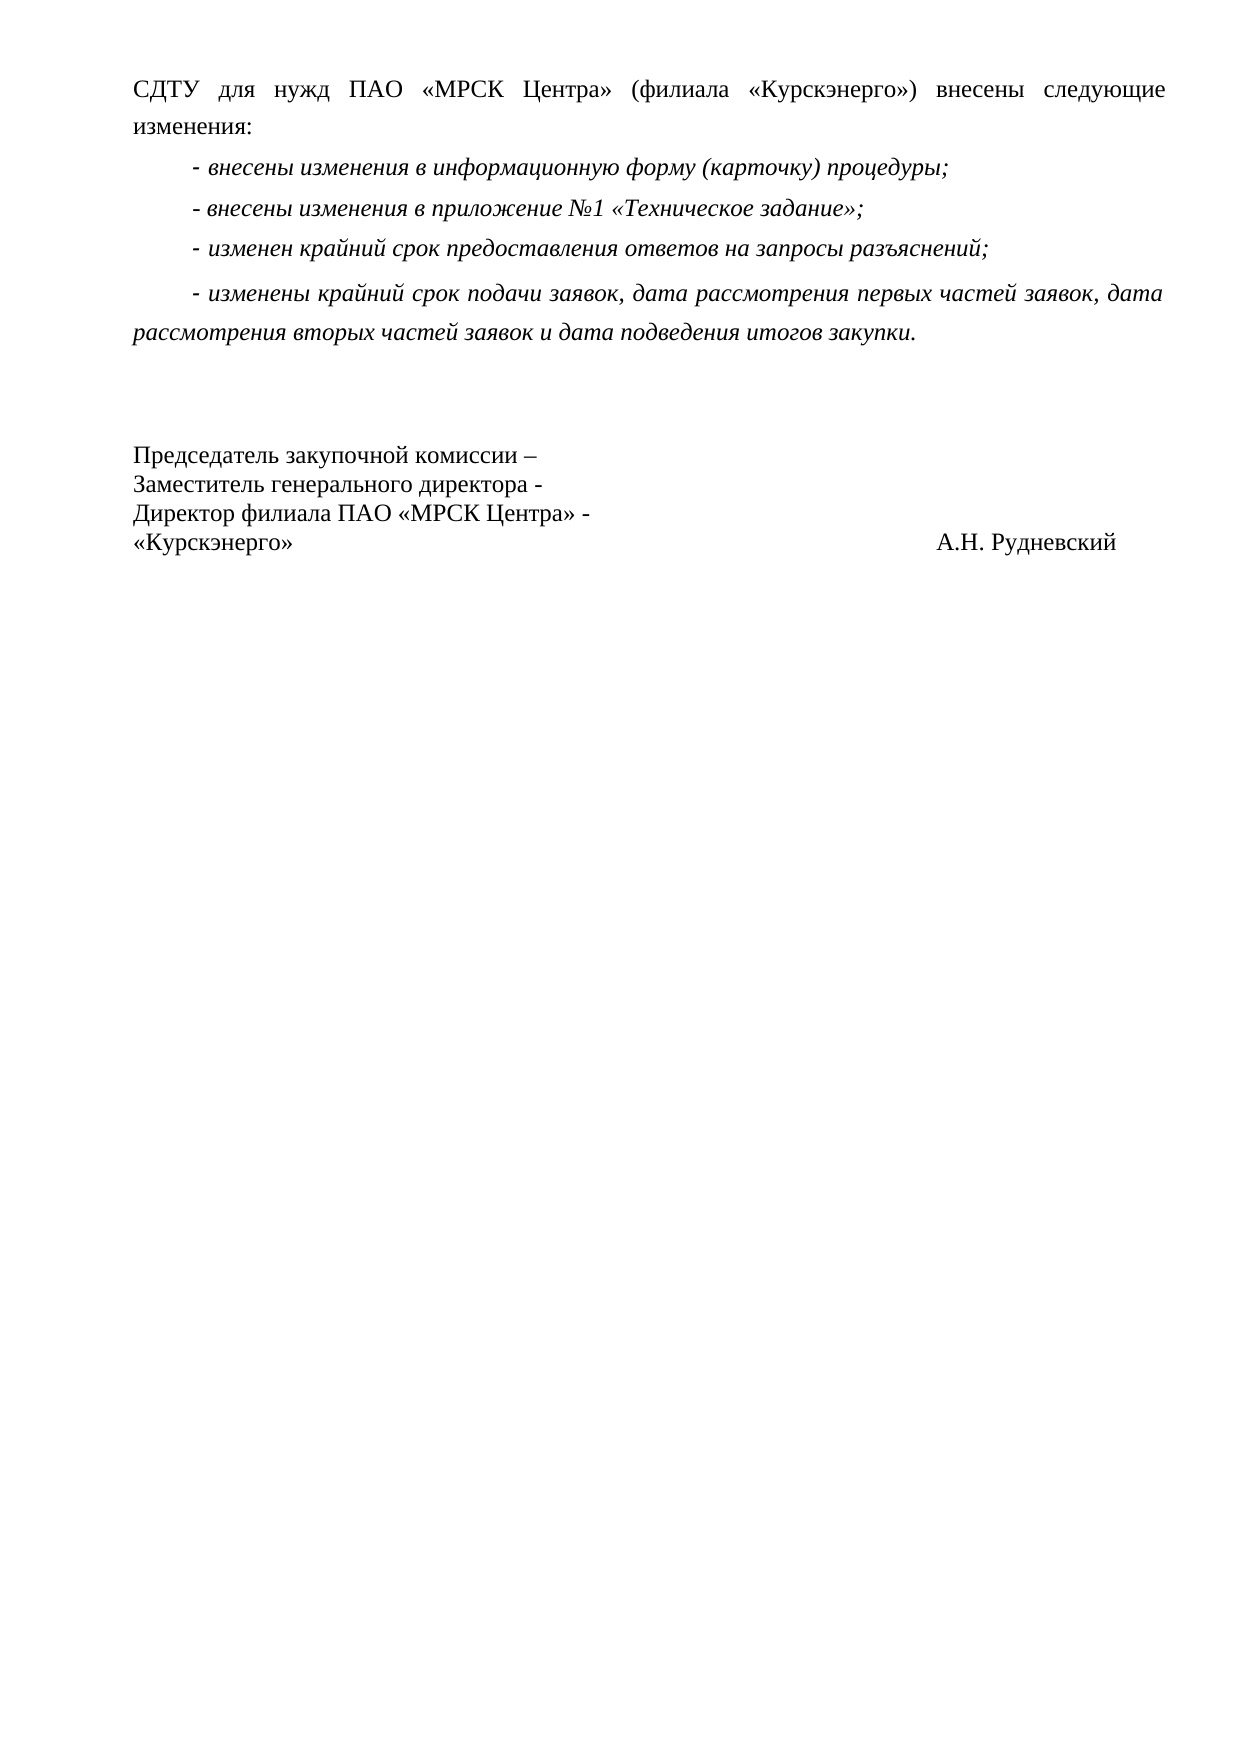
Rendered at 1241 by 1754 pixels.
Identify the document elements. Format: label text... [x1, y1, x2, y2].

text Заместитель генерального директора - [133, 469, 1167, 498]
text «Курскэнерго» А.Н. Рудневский [133, 527, 1167, 555]
list изменен крайний срок предоставления ответов на запросы разъяснений; [133, 230, 1167, 264]
list изменены крайний срок подачи заявок, дата рассмотрения первых частей заявок, дата рассмотрения вторых частей заявок и дата подведения итогов закупки. [133, 274, 1167, 346]
list внесены изменения в информационную форму (карточку) процедуры; [133, 148, 1167, 182]
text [133, 74, 1167, 140]
text Председатель закупочной комиссии – [133, 440, 1167, 469]
list - внесены изменения в приложение №1 «Техническое задание»; [192, 193, 1167, 221]
text Директор филиала ПАО «МРСК Центра» - [133, 498, 1167, 527]
